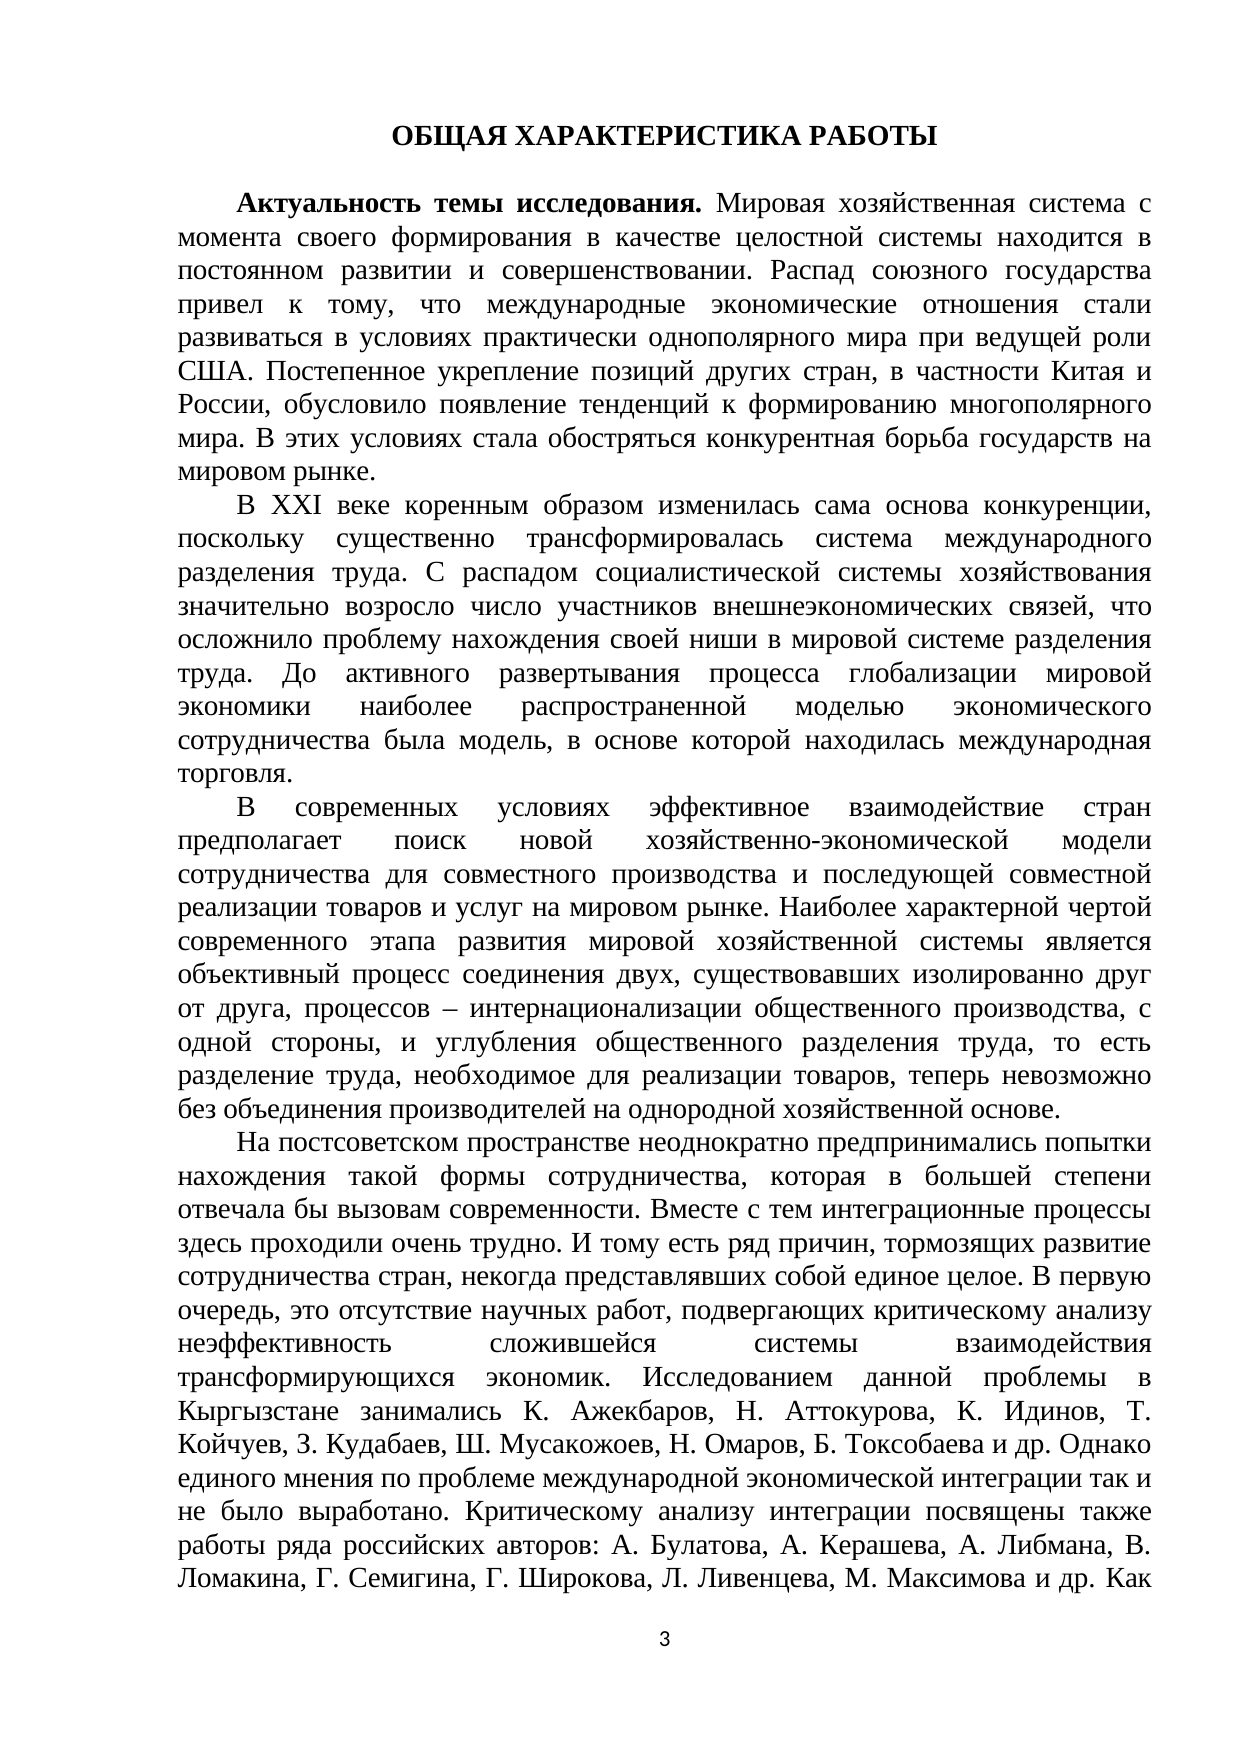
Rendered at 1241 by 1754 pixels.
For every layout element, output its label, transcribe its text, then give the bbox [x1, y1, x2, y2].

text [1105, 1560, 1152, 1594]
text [177, 1460, 1152, 1527]
text ОБЩАЯ ХАРАКТЕРИСТИКА РАБОТЫ [177, 118, 1152, 152]
text В XXI веке коренным образом изменилась сама основа конкуренции, поскольку существенно трансформировалась система международного разделения труда. С распадом социалистической системы хозяйствования значительно возросло число участников внешнеэкономических связей, что осложнило проблему нахождения своей ниши в мировой системе разделения труда. До активного развертывания процесса глобализации мировой экономики наиболее распространенной моделью экономического сотрудничества была модель, в основе которой находилась международная торговля. [177, 487, 1152, 789]
text В современных условиях эффективное взаимодействие стран предполагает поиск новой хозяйственно-экономической модели сотрудничества для совместного производства и последующей совместной реализации товаров и услуг на мировом рынке. Наиболее характерной чертой современного этапа развития мировой хозяйственной системы является объективный процесс соединения двух, существовавших изолированно друг от друга, процессов – интернационализации общественного производства, с одной стороны, и углубления общественного разделения труда, то есть разделение труда, необходимое для реализации товаров, теперь невозможно без объединения производителей на однородной хозяйственной основе. [177, 789, 1152, 1124]
text Актуальность темы исследования. Мировая хозяйственная система с момента своего формирования в качестве целостной системы находится в постоянном развитии и совершенствовании. Распад союзного государства привел к тому, что международные экономические отношения стали развиваться в условиях практически однополярного мира при ведущей роли США. Постепенное укрепление позиций других стран, в частности Китая и России, обусловило появление тенденций к формированию многополярного мира. В этих условиях стала обостряться конкурентная борьба государств на мировом рынке. [177, 185, 1152, 487]
